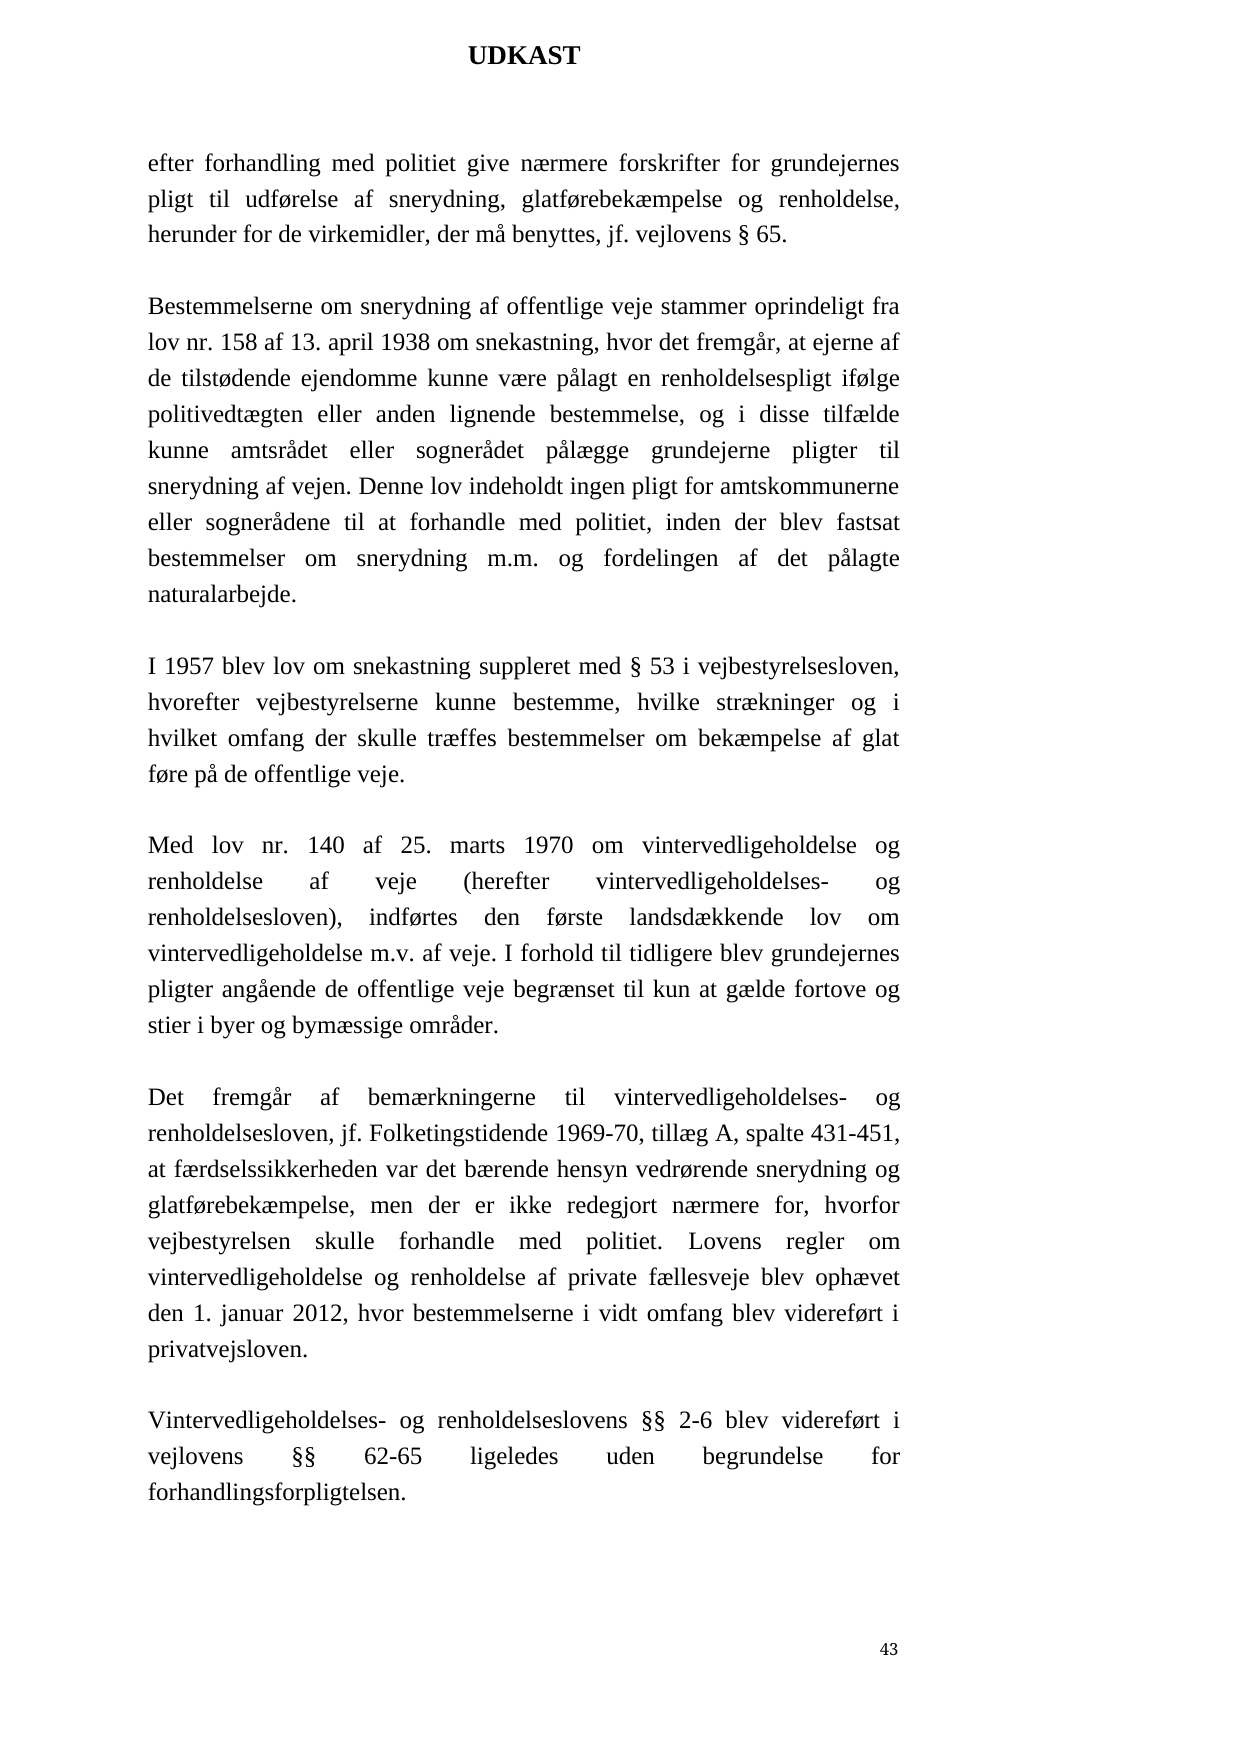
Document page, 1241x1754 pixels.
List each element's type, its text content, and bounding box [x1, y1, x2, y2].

text Det fremgår af bemærkningerne til vintervedligeholdelses- og renholdelsesloven, jf. Folketingstidende 1969-70, tillæg A, spalte 431-451, at færdselssikkerheden var det bærende hensyn vedrørende snerydning og glatførebekæmpelse, men der er ikke redegjort nærmere for, hvorfor vejbestyrelsen skulle forhandle med politiet. Lovens regler om vintervedligeholdelse og renholdelse af private fællesveje blev ophævet den 1. januar 2012, hvor bestemmelserne i vidt omfang blev videreført i privatvejsloven. [148, 1082, 901, 1362]
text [148, 148, 901, 248]
text Bestemmelserne om snerydning af offentlige veje stammer oprindeligt fra lov nr. 158 af 13. april 1938 om snekastning, hvor det fremgår, at ejerne af de tilstødende ejendomme kunne være pålagt en renholdelsespligt ifølge politivedtægten eller anden lignende bestemmelse, og i disse tilfælde kunne amtsrådet eller sognerådet pålægge grundejerne pligter til snerydning af vejen. Denne lov indeholdt ingen pligt for amtskommunerne eller sognerådene til at forhandle med politiet, inden der blev fastsat bestemmelser om snerydning m.m. og fordelingen af det pålagte naturalarbejde. [148, 291, 901, 608]
text Med lov nr. 140 af 25. marts 1970 om vintervedligeholdelse og renholdelse af veje (herefter vintervedligeholdelses- og renholdelsesloven), indførtes den første landsdækkende lov om vintervedligeholdelse m.v. af veje. I forhold til tidligere blev grundejernes pligter angående de offentlige veje begrænset til kun at gælde fortove og stier i byer og bymæssige områder. [148, 831, 901, 1039]
text Vintervedligeholdelses- og renholdelseslovens §§ 2-6 blev videreført i vejlovens §§ 62-65 ligeledes uden begrundelse for forhandlingsforpligtelsen. [148, 1406, 901, 1506]
text I 1957 blev lov om snekastning suppleret med § 53 i vejbestyrelsesloven, hvorefter vejbestyrelserne kunne bestemme, hvilke strækninger og i hvilket omfang der skulle træffes bestemmelser om bekæmpelse af glat føre på de offentlige veje. [148, 651, 901, 787]
